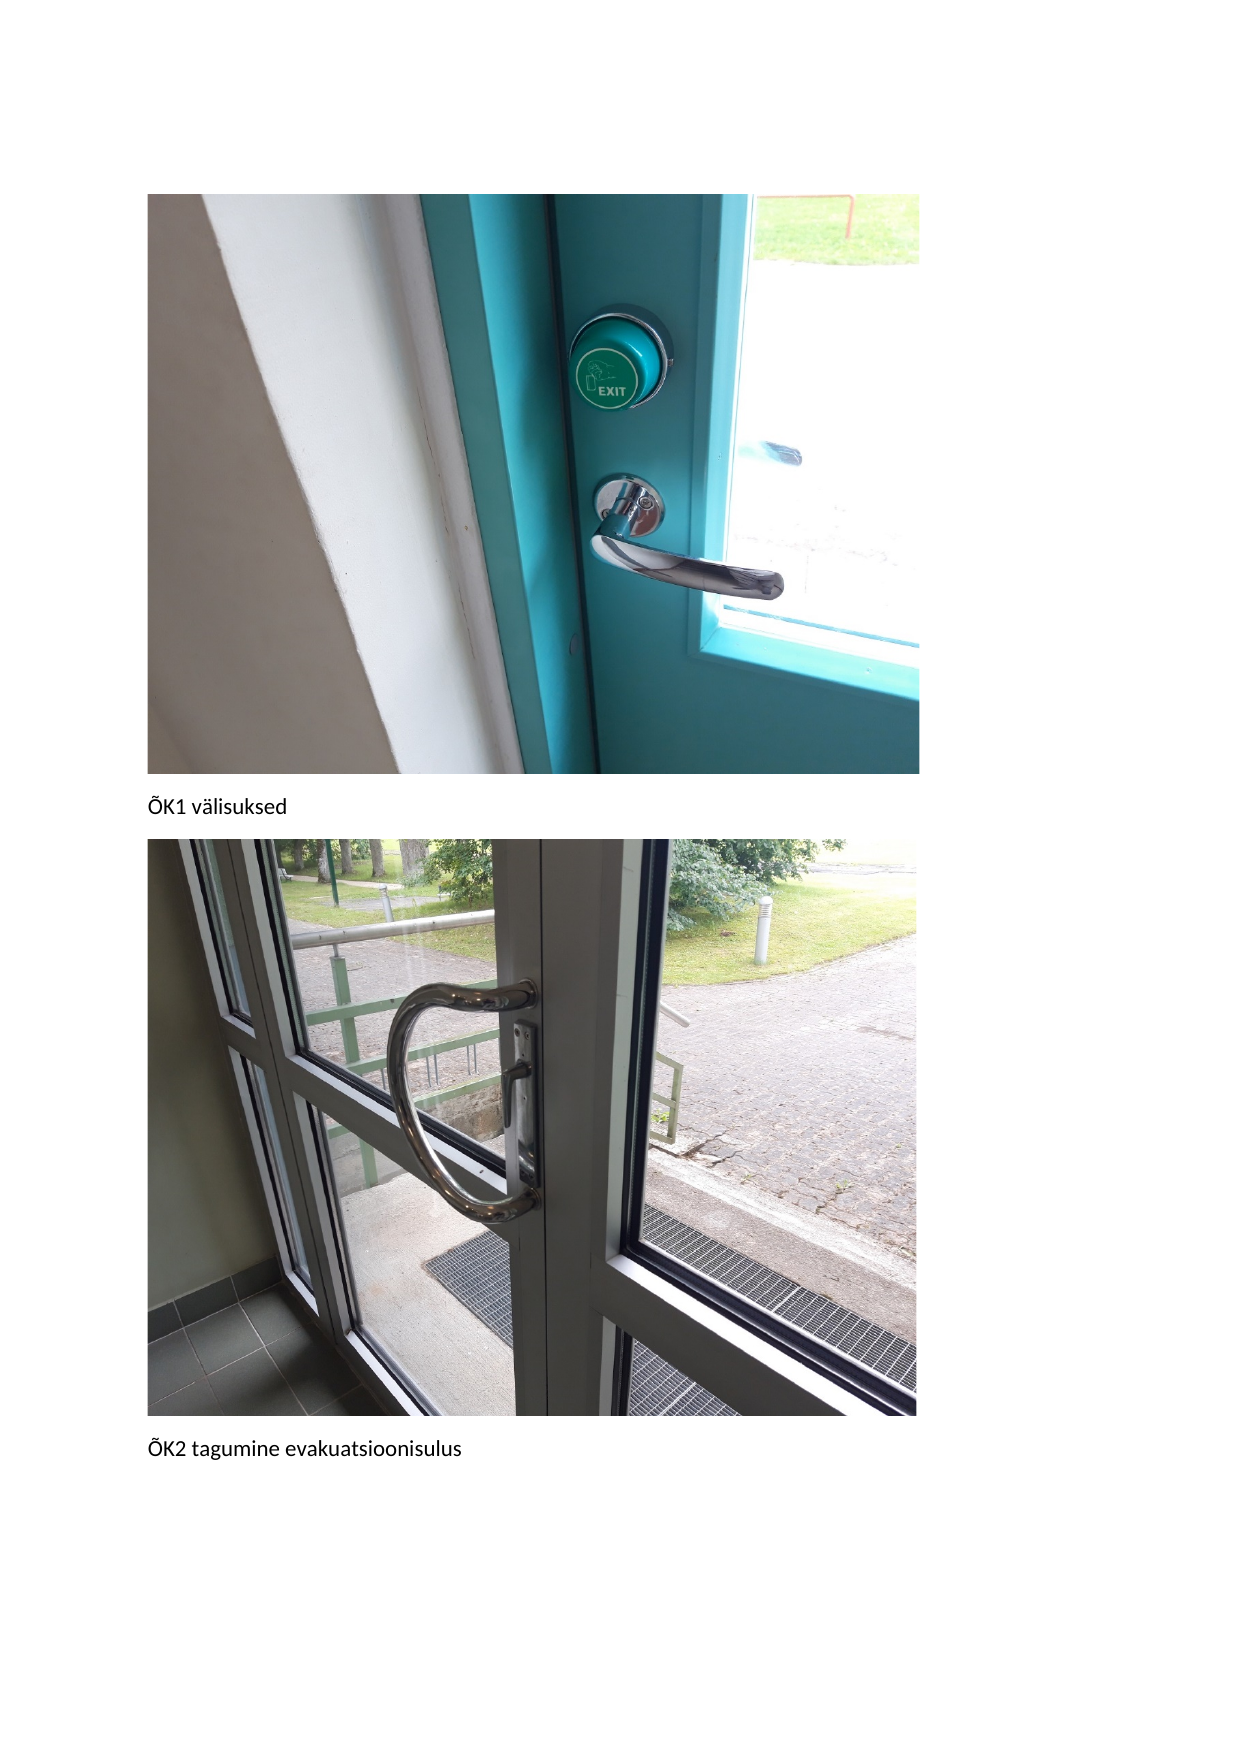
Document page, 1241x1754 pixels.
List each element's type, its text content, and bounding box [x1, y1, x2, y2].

picture [147, 839, 917, 1416]
picture [147, 194, 920, 774]
text ÕK2 tagumine evakuatsioonisulus [148, 1434, 1093, 1463]
text ÕK1 välisuksed [148, 792, 1093, 820]
